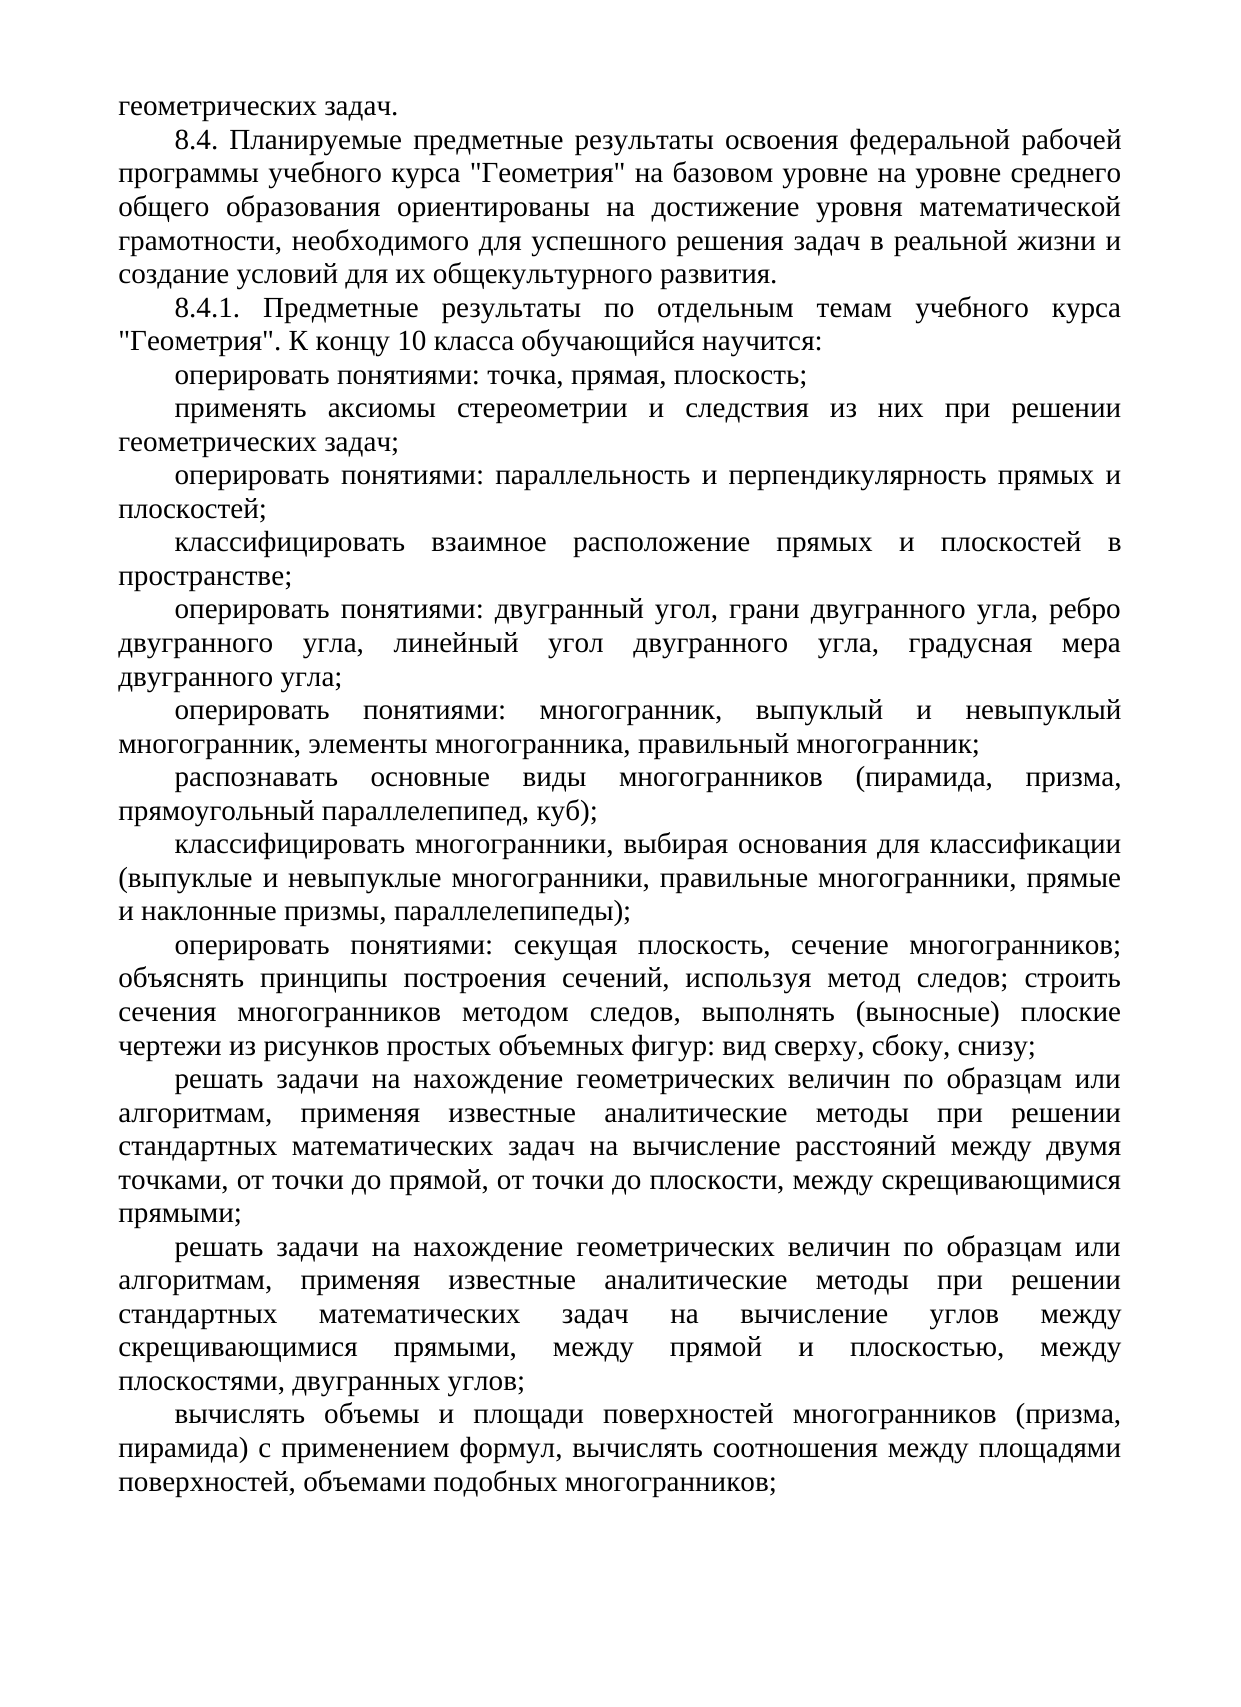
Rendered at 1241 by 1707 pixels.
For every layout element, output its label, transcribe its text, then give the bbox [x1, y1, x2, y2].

text распознавать основные виды многогранников (пирамида, призма, прямоугольный параллелепипед, куб); [118, 759, 1122, 826]
text оперировать понятиями: многогранник, выпуклый и невыпуклый многогранник, элементы многогранника, правильный многогранник; [118, 692, 1122, 759]
text классифицировать многогранники, выбирая основания для классификации (выпуклые и невыпуклые многогранники, правильные многогранники, прямые и наклонные призмы, параллелепипеды); [118, 826, 1122, 927]
text вычислять объемы и площади поверхностей многогранников (призма, пирамида) с применением формул, вычислять соотношения между площадями поверхностей, объемами подобных многогранников; [118, 1397, 1122, 1497]
text решать задачи на нахождение геометрических величин по образцам или алгоритмам, применяя известные аналитические методы при решении стандартных математических задач на вычисление углов между скрещивающимися прямыми, между прямой и плоскостью, между плоскостями, двугранных углов; [118, 1229, 1122, 1397]
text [118, 88, 1122, 122]
text оперировать понятиями: точка, прямая, плоскость; [118, 357, 1122, 390]
text оперировать понятиями: двугранный угол, грани двугранного угла, ребро двугранного угла, линейный угол двугранного угла, градусная мера двугранного угла; [118, 592, 1122, 692]
text 8.4. Планируемые предметные результаты освоения федеральной рабочей программы учебного курса "Геометрия" на базовом уровне на уровне среднего общего образования ориентированы на достижение уровня математической грамотности, необходимого для успешного решения задач в реальной жизни и создание условий для их общекультурного развития. [118, 122, 1122, 290]
text оперировать понятиями: параллельность и перпендикулярность прямых и плоскостей; [118, 457, 1122, 524]
text классифицировать взаимное расположение прямых и плоскостей в пространстве; [118, 524, 1122, 592]
text решать задачи на нахождение геометрических величин по образцам или алгоритмам, применяя известные аналитические методы при решении стандартных математических задач на вычисление расстояний между двумя точками, от точки до прямой, от точки до плоскости, между скрещивающимися прямыми; [118, 1061, 1122, 1229]
text 8.4.1. Предметные результаты по отдельным темам учебного курса "Геометрия". К концу 10 класса обучающийся научится: [118, 290, 1122, 357]
text оперировать понятиями: секущая плоскость, сечение многогранников; объяснять принципы построения сечений, используя метод следов; строить сечения многогранников методом следов, выполнять (выносные) плоские чертежи из рисунков простых объемных фигур: вид сверху, сбоку, снизу; [118, 927, 1122, 1061]
text применять аксиомы стереометрии и следствия из них при решении геометрических задач; [118, 390, 1122, 457]
